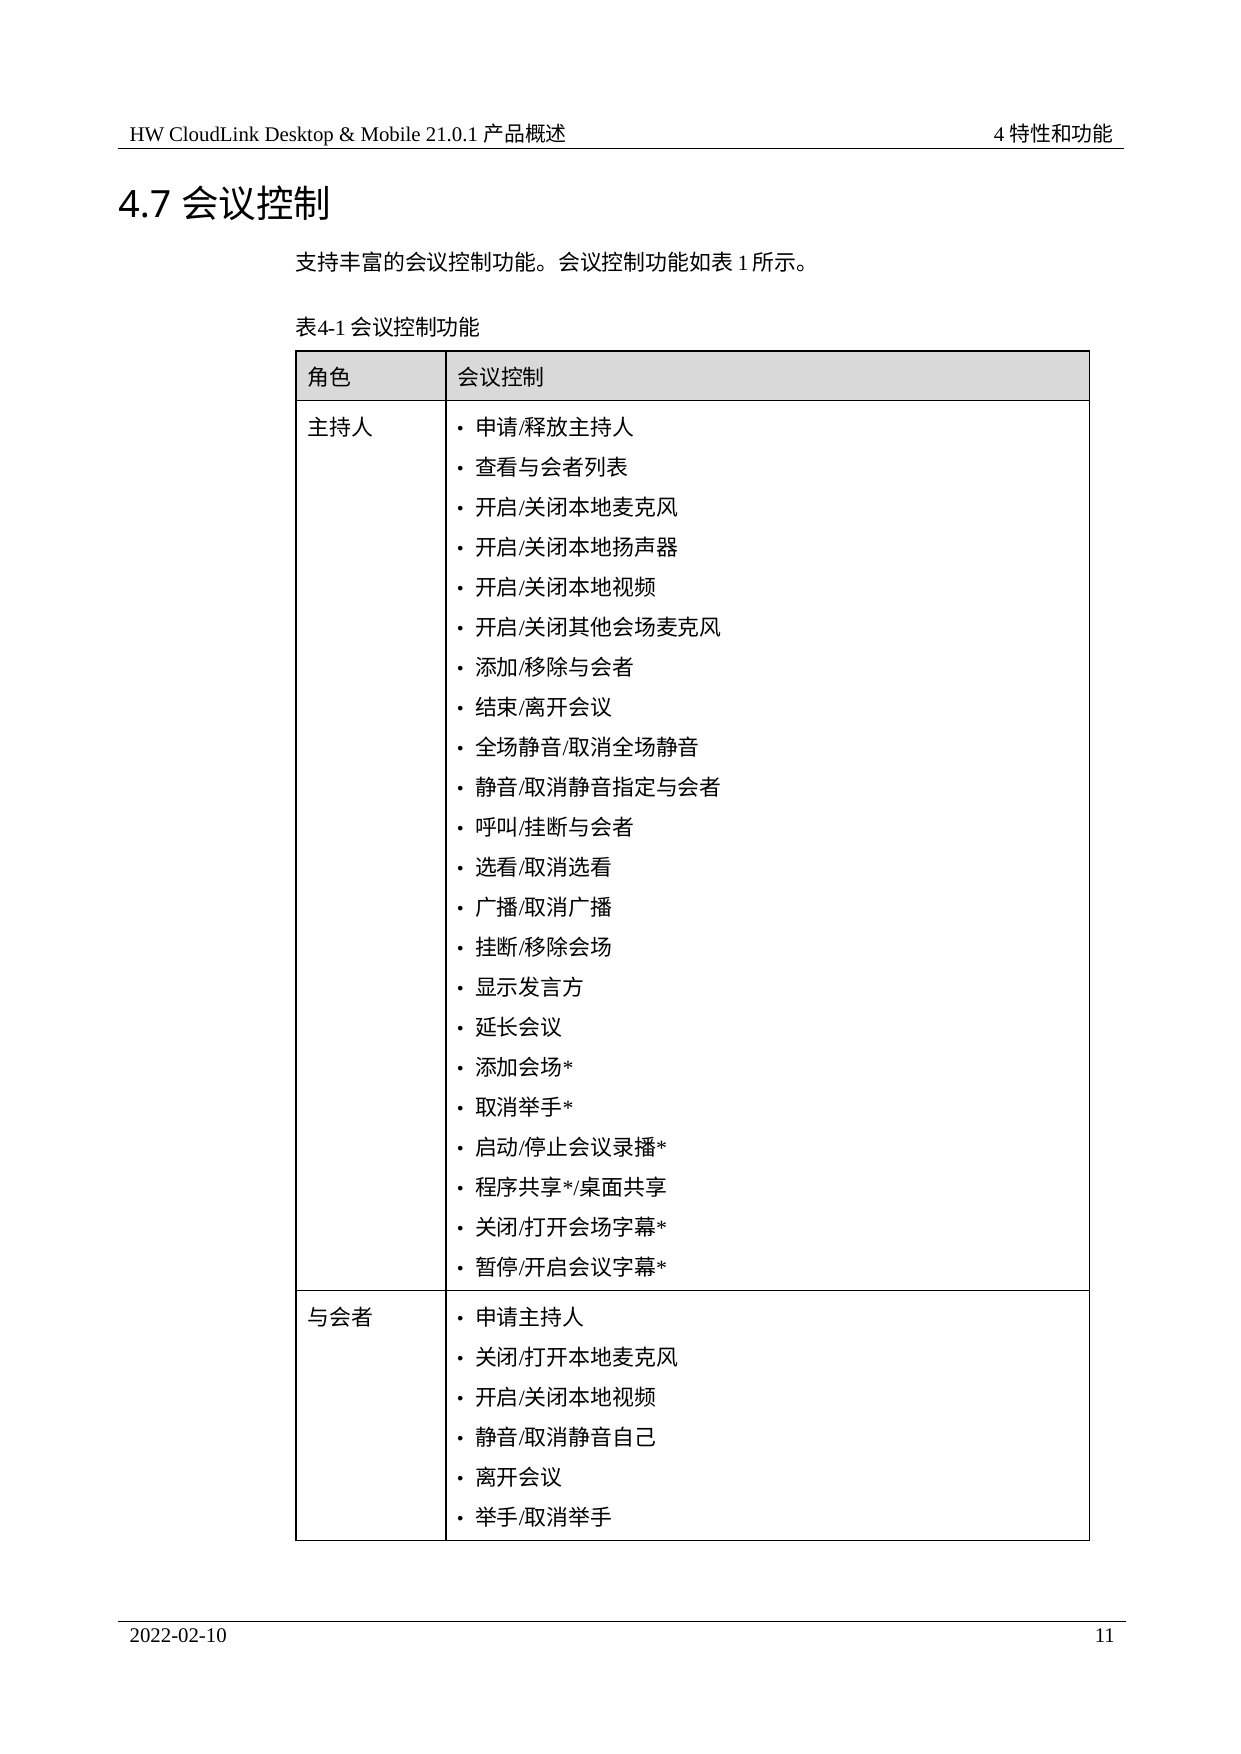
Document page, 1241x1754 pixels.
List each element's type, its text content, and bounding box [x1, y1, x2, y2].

table_header 角色 [297, 352, 445, 400]
text 支持丰富的会议控制功能。会议控制功能如表1所示。 [295, 245, 1122, 277]
subtitle 会议控制 [118, 177, 1122, 228]
table_cell 与会者 [297, 1291, 445, 1539]
table_cell 主持人 [297, 401, 445, 1290]
table_cell 申请/释放主持人 查看与会者列表 开启/关闭本地麦克风 开启/关闭本地扬声器 开启/关闭本地视频 开启/关闭其他会场麦克风 添加/移除与会者 结束/离开会议 全场静音/取消全场静音 静音/取消静音指定与会者 呼叫/挂断与会者 选看/取消选看 广播/取消广播 挂断/移除会场 显示发言方 延长会议 添加会场* 取消举手* 启动/停止会议录播* 程序共享*/桌面共享 关闭/打开会场字幕* 暂停/开启会议字幕* [447, 401, 1089, 1290]
table_header 会议控制 [447, 352, 1089, 400]
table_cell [447, 1291, 1089, 1539]
text 会议控制功能 [295, 310, 1122, 342]
